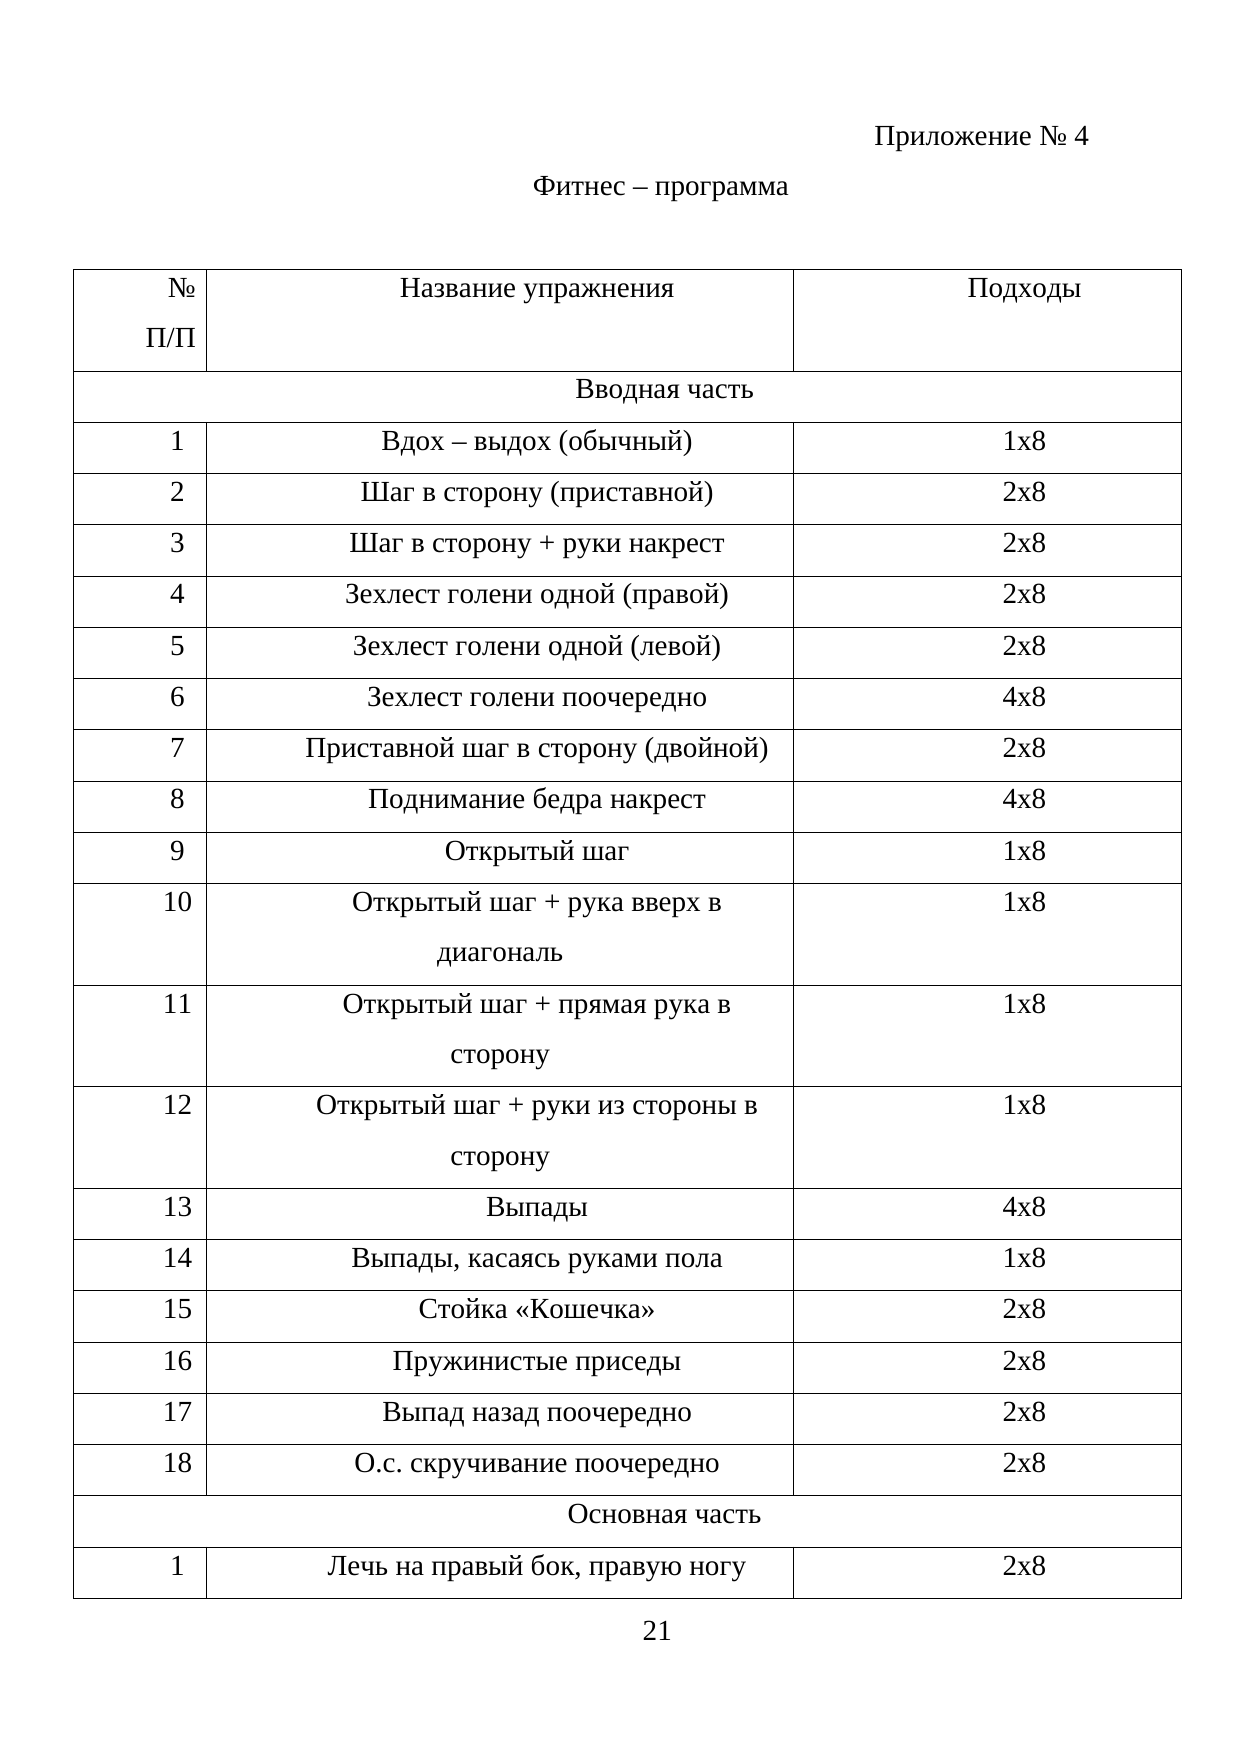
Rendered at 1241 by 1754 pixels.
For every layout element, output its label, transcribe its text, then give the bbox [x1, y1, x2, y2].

table_cell 2х8 [794, 1445, 1181, 1495]
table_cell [207, 1548, 793, 1598]
table_cell Зехлест голени поочередно [207, 679, 793, 729]
table_cell Поднимание бедра накрест [207, 782, 793, 832]
table_cell Пружинистые приседы [207, 1343, 793, 1393]
table_cell 8 [74, 782, 206, 832]
table_cell Приставной шаг в сторону (двойной) [207, 730, 793, 781]
table_cell 2х8 [794, 730, 1181, 781]
table_cell 13 [74, 1189, 206, 1239]
table_cell 1 [74, 1548, 206, 1598]
table_cell 15 [74, 1291, 206, 1342]
table_cell 1х8 [794, 423, 1181, 473]
table_cell 2х8 [794, 1548, 1181, 1598]
table_cell Зехлест голени одной (правой) [207, 577, 793, 627]
table_cell 17 [74, 1394, 206, 1444]
table_cell 7 [74, 730, 206, 781]
table_cell Открытый шаг + рука вверх в диагональ [207, 884, 793, 985]
table_cell 1х8 [794, 833, 1181, 883]
table_cell Стойка «Кошечка» [207, 1291, 793, 1342]
table_cell 1х8 [794, 884, 1181, 985]
table_cell Открытый шаг + руки из стороны в сторону [207, 1087, 793, 1188]
table_cell 3 [74, 525, 206, 576]
table_cell 1 [74, 423, 206, 473]
table_header Название упражнения [207, 270, 793, 371]
table_cell 9 [74, 833, 206, 883]
table_cell 2х8 [794, 474, 1181, 524]
table_cell О.с. скручивание поочередно [207, 1445, 793, 1495]
table_cell 11 [74, 986, 206, 1086]
text Приложение № 4 [118, 118, 1122, 152]
table_cell Выпады, касаясь руками пола [207, 1240, 793, 1290]
table_cell 2х8 [794, 628, 1181, 678]
table_cell 12 [74, 1087, 206, 1188]
table_cell 1х8 [794, 1087, 1181, 1188]
table_cell 2х8 [794, 1394, 1181, 1444]
table_cell 2х8 [794, 525, 1181, 576]
table_cell Открытый шаг + прямая рука в сторону [207, 986, 793, 1086]
table_cell 4 [74, 577, 206, 627]
table_header Подходы [794, 270, 1181, 371]
text Фитнес – программа [118, 168, 1122, 202]
table_cell Вводная часть [74, 372, 1181, 422]
table_cell 14 [74, 1240, 206, 1290]
table_cell Вдох – выдох (обычный) [207, 423, 793, 473]
table_cell Шаг в сторону + руки накрест [207, 525, 793, 576]
table_cell Выпады [207, 1189, 793, 1239]
table_cell 2х8 [794, 577, 1181, 627]
table_cell 1х8 [794, 986, 1181, 1086]
table_cell 6 [74, 679, 206, 729]
table_cell Зехлест голени одной (левой) [207, 628, 793, 678]
table_cell 16 [74, 1343, 206, 1393]
table_cell 2х8 [794, 1291, 1181, 1342]
table_cell 4х8 [794, 679, 1181, 729]
table_cell 4х8 [794, 1189, 1181, 1239]
table_cell 4х8 [794, 782, 1181, 832]
table_cell 18 [74, 1445, 206, 1495]
table_cell 2 [74, 474, 206, 524]
table_cell 1х8 [794, 1240, 1181, 1290]
table_cell Выпад назад поочередно [207, 1394, 793, 1444]
table_cell Открытый шаг [207, 833, 793, 883]
table_cell Основная часть [74, 1496, 1181, 1547]
table_cell 2х8 [794, 1343, 1181, 1393]
table_cell 10 [74, 884, 206, 985]
table_header №П/П [74, 270, 206, 371]
table_cell 5 [74, 628, 206, 678]
table_cell Шаг в сторону (приставной) [207, 474, 793, 524]
